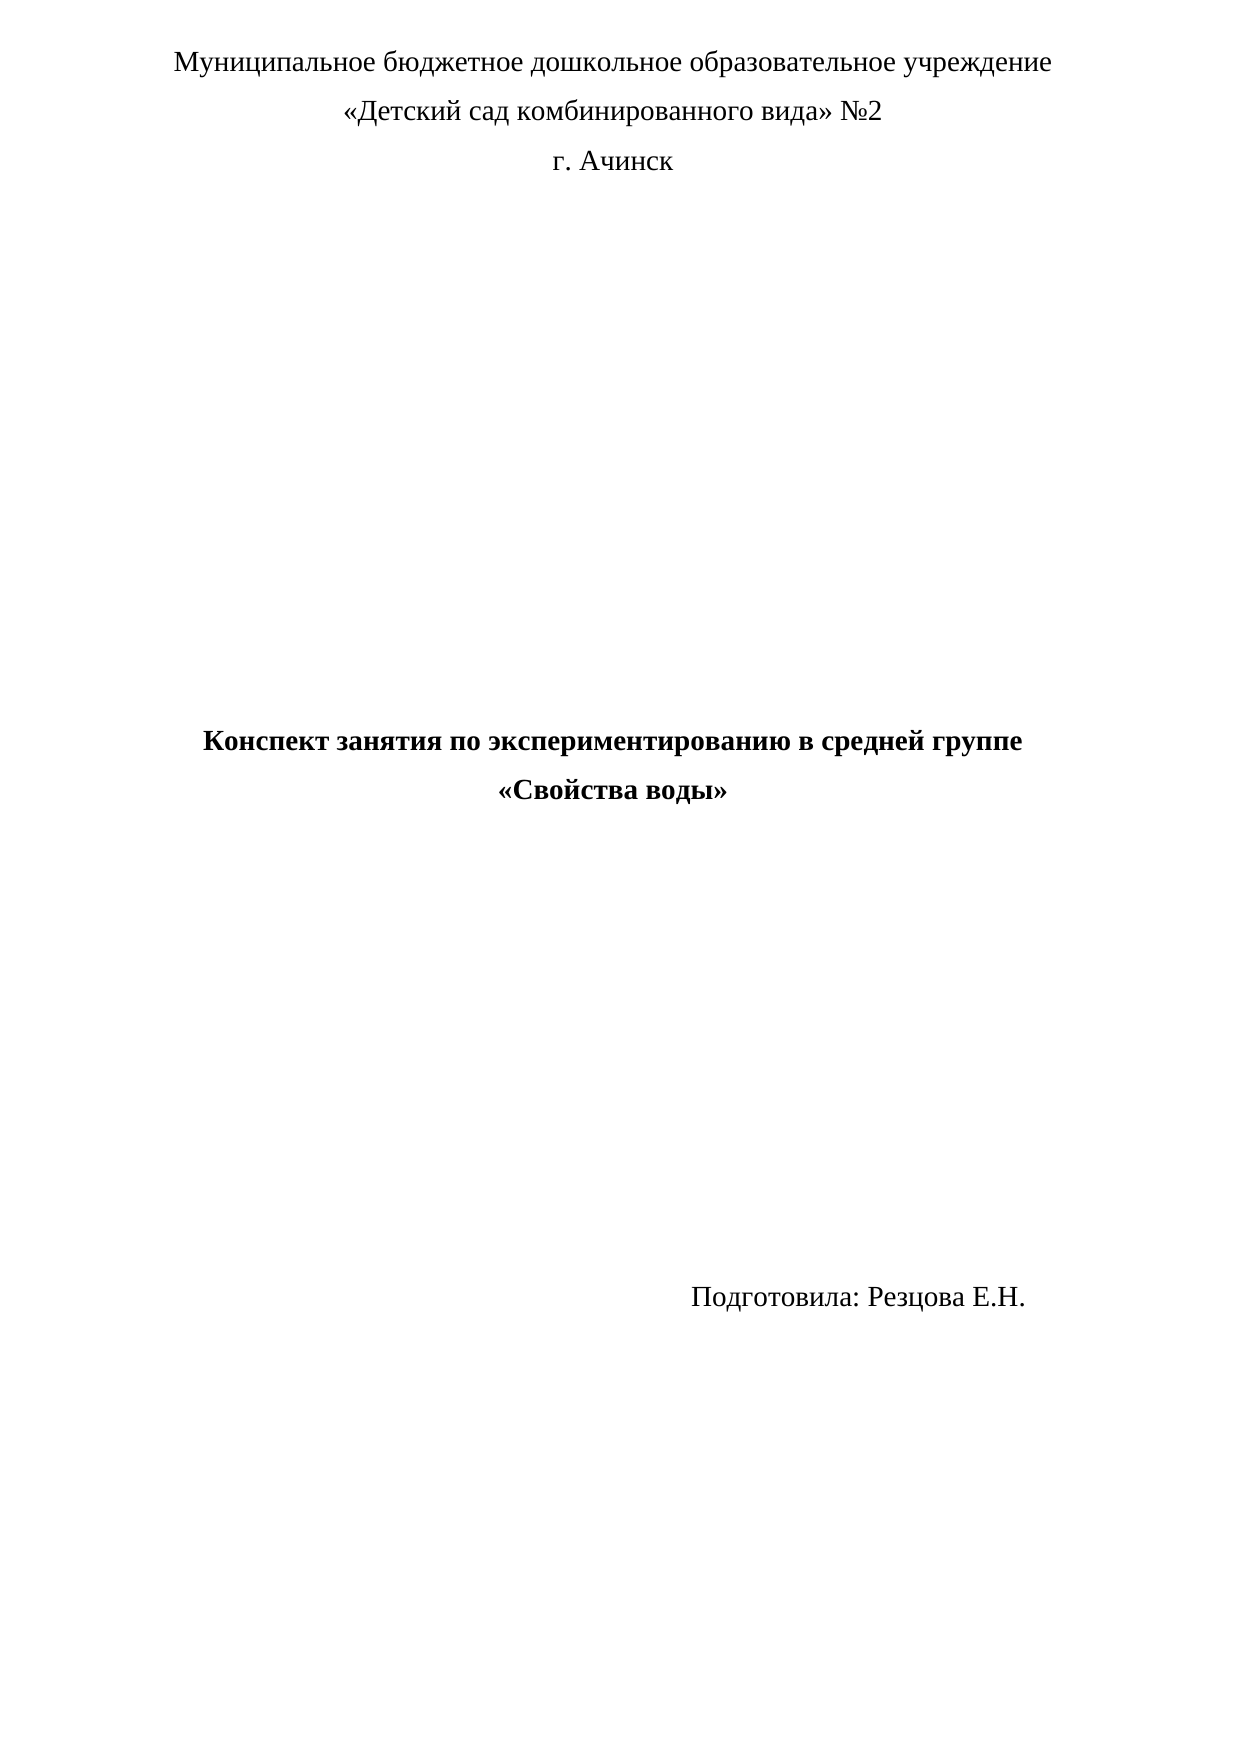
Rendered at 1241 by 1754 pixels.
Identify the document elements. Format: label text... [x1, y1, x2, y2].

text «Свойства воды» [44, 772, 1181, 805]
text Муниципальное бюджетное дошкольное образовательное учреждение [44, 44, 1181, 78]
text г. Ачинск [44, 143, 1181, 176]
text Подготовила: Резцова Е.Н. [44, 1279, 1181, 1312]
text «Детский сад комбинированного вида» №2 [44, 93, 1181, 127]
text Конспект занятия по экспериментированию в средней группе [44, 723, 1181, 756]
